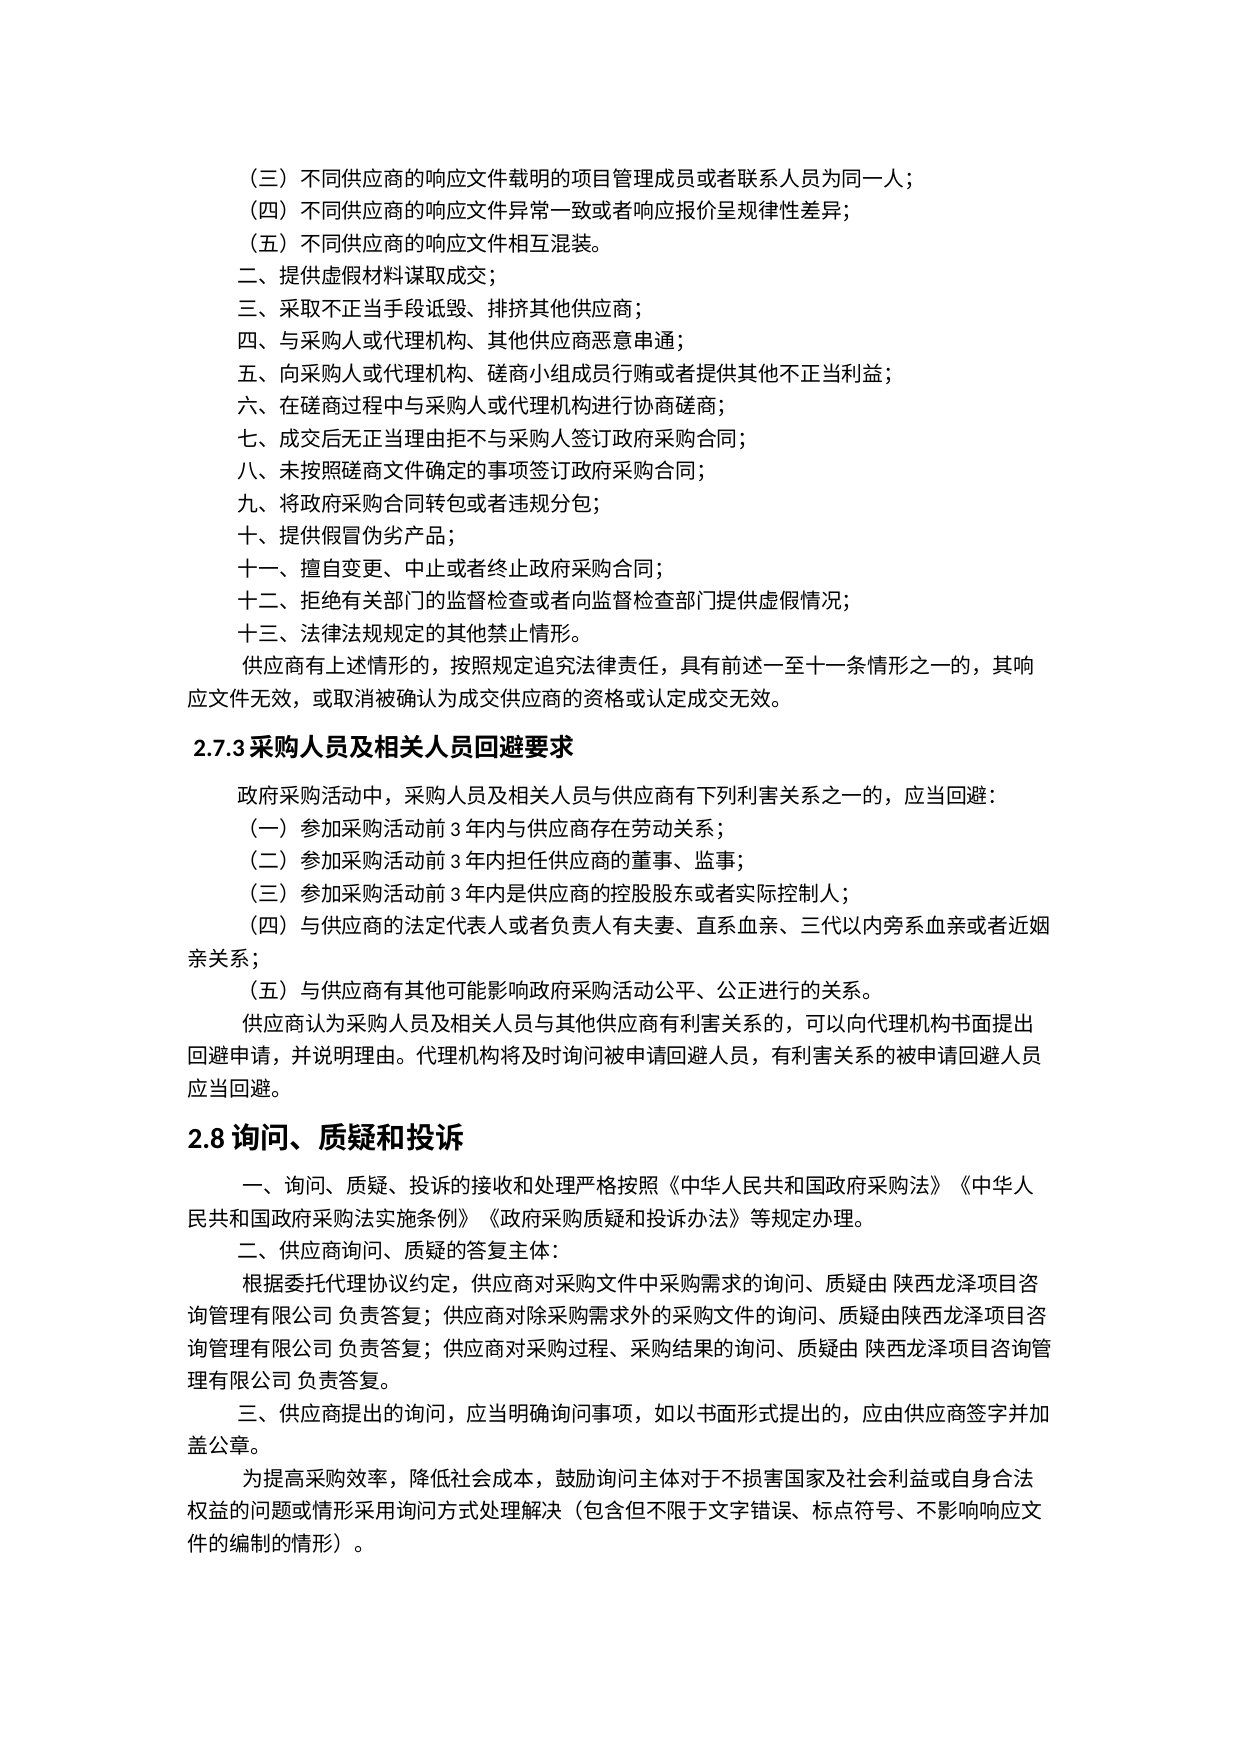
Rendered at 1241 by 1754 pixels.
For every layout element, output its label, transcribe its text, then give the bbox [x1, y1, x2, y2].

text 四、与采购人或代理机构、其他供应商恶意串通； [187, 324, 1053, 357]
text 七、成交后无正当理由拒不与采购人签订政府采购合同； [187, 422, 1053, 454]
text 2.7.3采购人员及相关人员回避要求 [187, 714, 1053, 779]
text 八、未按照磋商文件确定的事项签订政府采购合同； [187, 454, 1053, 487]
text 九、将政府采购合同转包或者违规分包； [187, 487, 1053, 519]
text 三、供应商提出的询问，应当明确询问事项，如以书面形式提出的，应由供应商签字并加盖公章。 [187, 1397, 1053, 1462]
text （四）不同供应商的响应文件异常一致或者响应报价呈规律性差异； [187, 194, 1053, 227]
text 2.8询问、质疑和投诉 [187, 1104, 1053, 1169]
text （五）与供应商有其他可能影响政府采购活动公平、公正进行的关系。 [187, 974, 1053, 1007]
text 一、询问、质疑、投诉的接收和处理严格按照《中华人民共和国政府采购法》《中华人民共和国政府采购法实施条例》《政府采购质疑和投诉办法》等规定办理。 [187, 1169, 1053, 1234]
text 三、采取不正当手段诋毁、排挤其他供应商； [187, 292, 1053, 324]
text 供应商认为采购人员及相关人员与其他供应商有利害关系的，可以向代理机构书面提出回避申请，并说明理由。代理机构将及时询问被申请回避人员，有利害关系的被申请回避人员应当回避。 [187, 1007, 1053, 1104]
text 十一、擅自变更、中止或者终止政府采购合同； [187, 552, 1053, 584]
text 十三、法律法规规定的其他禁止情形。 [187, 617, 1053, 649]
text 二、提供虚假材料谋取成交； [187, 259, 1053, 292]
text 供应商有上述情形的，按照规定追究法律责任，具有前述一至十一条情形之一的，其响应文件无效，或取消被确认为成交供应商的资格或认定成交无效。 [187, 649, 1053, 714]
text 十二、拒绝有关部门的监督检查或者向监督检查部门提供虚假情况； [187, 584, 1053, 617]
text （二）参加采购活动前3年内担任供应商的董事、监事； [187, 844, 1053, 877]
text 五、向采购人或代理机构、磋商小组成员行贿或者提供其他不正当利益； [187, 357, 1053, 389]
text 十、提供假冒伪劣产品； [187, 519, 1053, 552]
text 二、供应商询问、质疑的答复主体： [187, 1234, 1053, 1267]
text 为提高采购效率，降低社会成本，鼓励询问主体对于不损害国家及社会利益或自身合法权益的问题或情形采用询问方式处理解决（包含但不限于文字错误、标点符号、不影响响应文件的编制的情形）。 [187, 1462, 1053, 1559]
text （三）参加采购活动前3年内是供应商的控股股东或者实际控制人； [187, 877, 1053, 909]
text （一）参加采购活动前3年内与供应商存在劳动关系； [187, 812, 1053, 844]
text 六、在磋商过程中与采购人或代理机构进行协商磋商； [187, 389, 1053, 422]
text （五）不同供应商的响应文件相互混装。 [187, 227, 1053, 259]
text （三）不同供应商的响应文件载明的项目管理成员或者联系人员为同一人； [187, 162, 1053, 194]
text 政府采购活动中，采购人员及相关人员与供应商有下列利害关系之一的，应当回避： [187, 779, 1053, 812]
text （四）与供应商的法定代表人或者负责人有夫妻、直系血亲、三代以内旁系血亲或者近姻亲关系； [187, 909, 1053, 974]
text 根据委托代理协议约定，供应商对采购文件中采购需求的询问、质疑由 陕西龙泽项目咨询管理有限公司 负责答复；供应商对除采购需求外的采购文件的询问、质疑由陕西龙泽项目咨询管理有限公司 负责答复；供应商对采购过程、采购结果的询问、质疑由 陕西龙泽项目咨询管理有限公司 负责答复。 [187, 1267, 1053, 1397]
